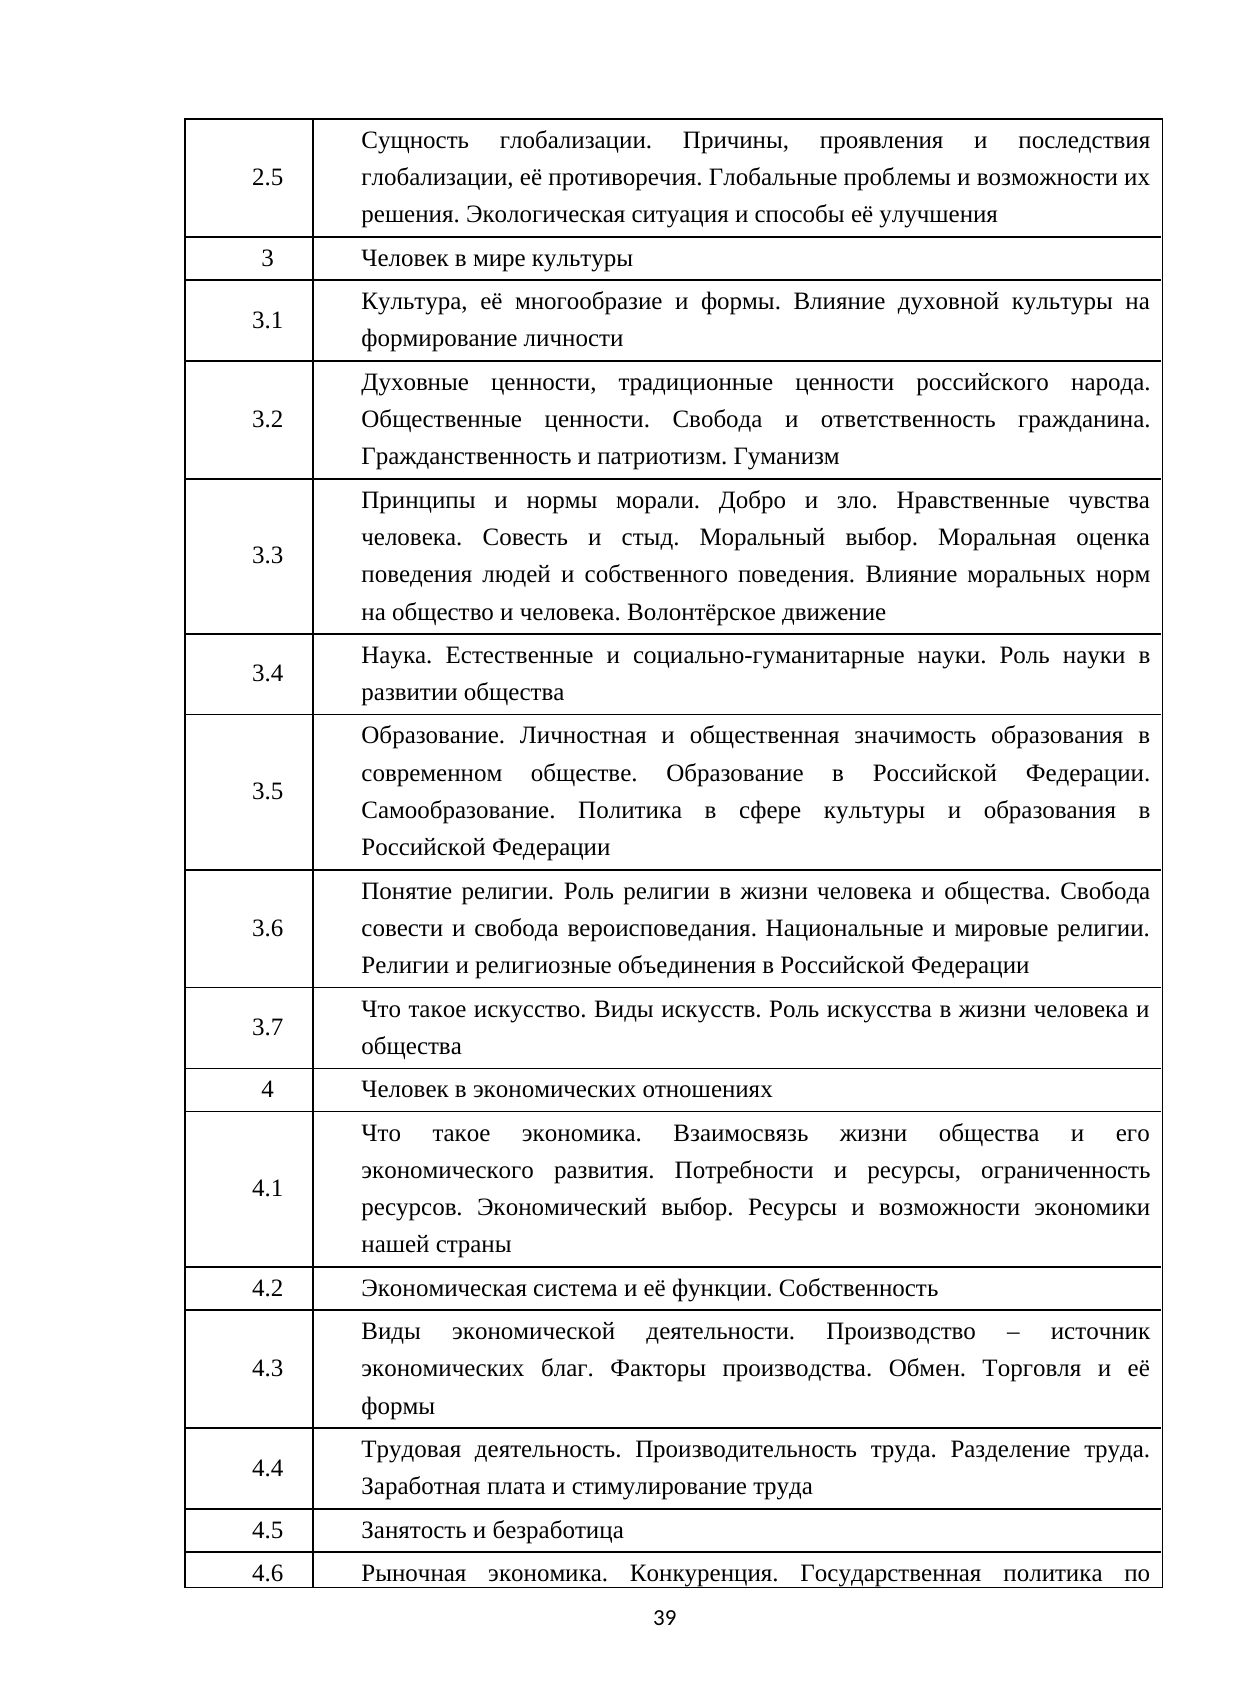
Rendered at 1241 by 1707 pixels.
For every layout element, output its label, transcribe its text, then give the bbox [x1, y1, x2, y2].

table_cell Что такое искусство. Виды искусств. Роль искусства в жизни человека и общества [314, 987, 1162, 1067]
table_cell Наука. Естественные и социально-гуманитарные науки. Роль науки в развитии общества [314, 633, 1162, 714]
table_cell Духовные ценности, традиционные ценности российского народа. Общественные ценности. Свобода и ответственность гражданина. Гражданственность и патриотизм. Гуманизм [314, 360, 1162, 478]
table_cell Образование. Личностная и общественная значимость образования в современном обществе. Образование в Российской Федерации. Самообразование. Политика в сфере культуры и образования в Российской Федерации [314, 714, 1162, 869]
table_cell Принципы и нормы морали. Добро и зло. Нравственные чувства человека. Совесть и стыд. Моральный выбор. Моральная оценка поведения людей и собственного поведения. Влияние моральных норм на общество и человека. Волонтёрское движение [314, 478, 1162, 633]
table_cell Занятость и безработица [314, 1508, 1162, 1551]
table_cell Виды экономической деятельности. Производство ‒ источник экономических благ. Факторы производства. Обмен. Торговля и её формы [314, 1309, 1162, 1427]
table_cell Культура, её многообразие и формы. Влияние духовной культуры на формирование личности [314, 279, 1162, 360]
table_cell 4.4 [186, 1429, 312, 1508]
table_cell 3.2 [186, 362, 312, 478]
table_cell Сущность глобализации. Причины, проявления и последствия глобализации, её противоречия. Глобальные проблемы и возможности их решения. Экологическая ситуация и способы её улучшения [314, 120, 1162, 236]
table_cell Человек в мире культуры [314, 236, 1162, 279]
table_cell Что такое экономика. Взаимосвязь жизни общества и его экономического развития. Потребности и ресурсы, ограниченность ресурсов. Экономический выбор. Ресурсы и возможности экономики нашей страны [314, 1111, 1162, 1266]
table_cell 3.6 [186, 871, 312, 987]
table_cell Человек в экономических отношениях [314, 1068, 1162, 1111]
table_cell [314, 1551, 1162, 1587]
table_cell 3.4 [186, 635, 312, 714]
table_cell Трудовая деятельность. Производительность труда. Разделение труда. Заработная плата и стимулирование труда [314, 1427, 1162, 1508]
table_cell 3.1 [186, 281, 312, 360]
table_cell 4.3 [186, 1311, 312, 1427]
table_cell 3 [186, 238, 312, 279]
table_cell 4.6 [186, 1553, 312, 1587]
table_cell 4 [186, 1069, 312, 1111]
table_cell Понятие религии. Роль религии в жизни человека и общества. Свобода совести и свобода вероисповедания. Национальные и мировые религии. Религии и религиозные объединения в Российской Федерации [314, 869, 1162, 987]
table_cell 2.5 [186, 120, 312, 236]
table_cell 3.7 [186, 988, 312, 1067]
table_cell Экономическая система и её функции. Собственность [314, 1266, 1162, 1309]
table_cell 3.3 [186, 480, 312, 633]
table_cell 4.1 [186, 1112, 312, 1266]
table_cell 4.2 [186, 1268, 312, 1309]
table_cell 3.5 [186, 715, 312, 869]
table_cell 4.5 [186, 1510, 312, 1551]
